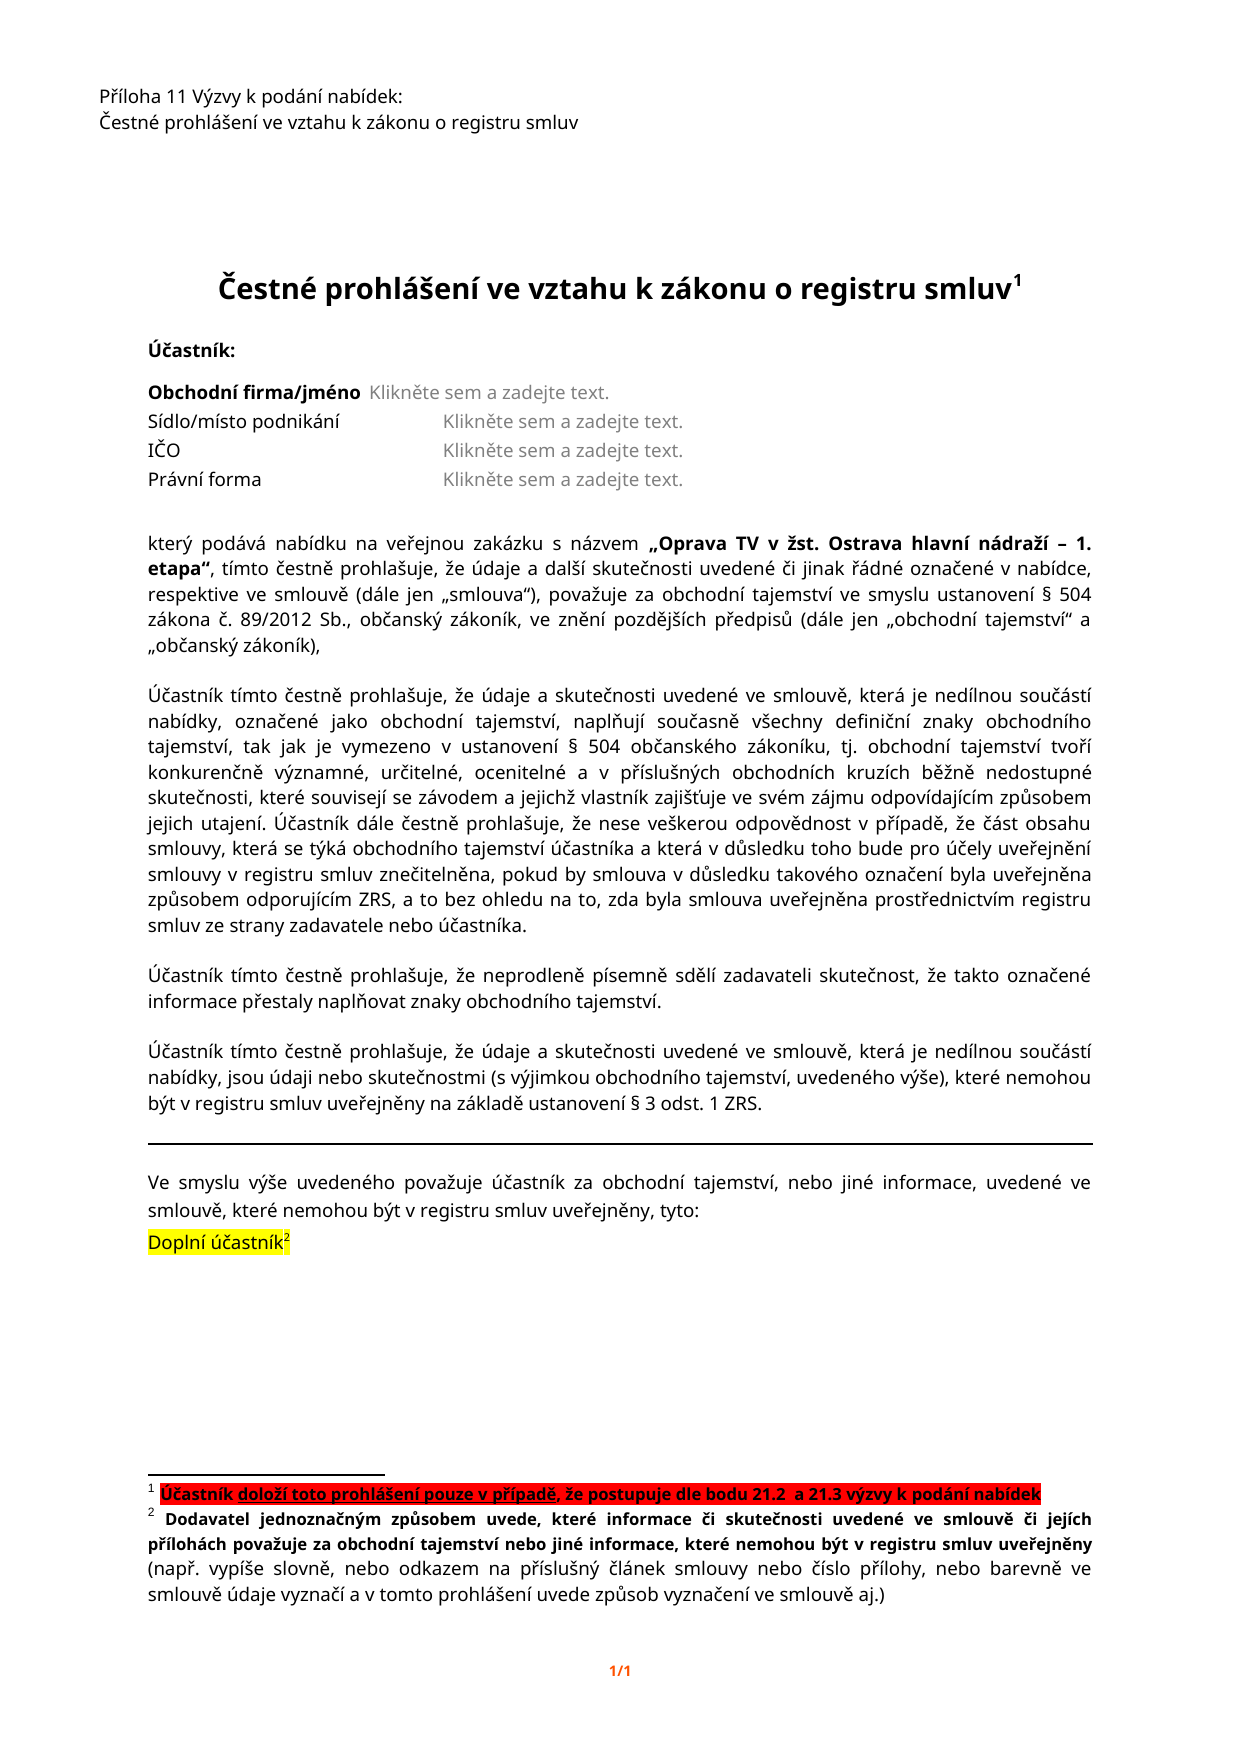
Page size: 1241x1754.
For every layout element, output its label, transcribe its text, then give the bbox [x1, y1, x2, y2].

text Účastník tímto čestně prohlašuje, že údaje a skutečnosti uvedené ve smlouvě, která je nedílnou součástí nabídky, jsou údaji nebo skutečnostmi (s výjimkou obchodního tajemství, uvedeného výše), které nemohou být v registru smluv uveřejněny na základě ustanovení § 3 odst. 1 ZRS. [148, 1039, 1093, 1115]
text Právní forma [148, 463, 1093, 492]
title Čestné prohlášení ve vztahu k zákonu o registru smluv [148, 268, 1093, 308]
text Obchodní firma/jméno [148, 376, 1093, 405]
text Účastník tímto čestně prohlašuje, že neprodleně písemně sdělí zadavateli skutečnost, že takto označené informace přestaly naplňovat znaky obchodního tajemství. [148, 963, 1093, 1014]
text IČO [148, 434, 1093, 463]
text Účastník: [148, 333, 1093, 364]
text Sídlo/místo podnikání [148, 405, 1093, 434]
text Doplní účastník [148, 1226, 1092, 1255]
text Účastník tímto čestně prohlašuje, že údaje a skutečnosti uvedené ve smlouvě, která je nedílnou součástí nabídky, označené jako obchodní tajemství, naplňují současně všechny definiční znaky obchodního tajemství, tak jak je vymezeno v ustanovení § 504 občanského zákoníku, tj. obchodní tajemství tvoří konkurenčně významné, určitelné, ocenitelné a v příslušných obchodních kruzích běžně nedostupné skutečnosti, které souvisejí se závodem a jejichž vlastník zajišťuje ve svém zájmu odpovídajícím způsobem jejich utajení. Účastník dále čestně prohlašuje, že nese veškerou odpovědnost v případě, že část obsahu smlouvy, která se týká obchodního tajemství účastníka a která v důsledku toho bude pro účely uveřejnění smlouvy v registru smluv znečitelněna, pokud by smlouva v důsledku takového označení byla uveřejněna způsobem odporujícím ZRS, a to bez ohledu na to, zda byla smlouva uveřejněna prostřednictvím registru smluv ze strany zadavatele nebo účastníka. [148, 683, 1093, 938]
text Ve smyslu výše uvedeného považuje účastník za obchodní tajemství, nebo jiné informace, uvedené ve smlouvě, které nemohou být v registru smluv uveřejněny, tyto: [148, 1169, 1092, 1223]
text který podává nabídku na veřejnou zakázku s názvem „Oprava TV v žst. Ostrava hlavní nádraží – 1. etapa“, tímto čestně prohlašuje, že údaje a další skutečnosti uvedené či jinak řádné označené v nabídce, respektive ve smlouvě (dále jen „smlouva“), považuje za obchodní tajemství ve smyslu ustanovení § 504 zákona č. 89/2012 Sb., občanský zákoník, ve znění pozdějších předpisů (dále jen „obchodní tajemství“ a „občanský zákoník), [148, 530, 1093, 658]
